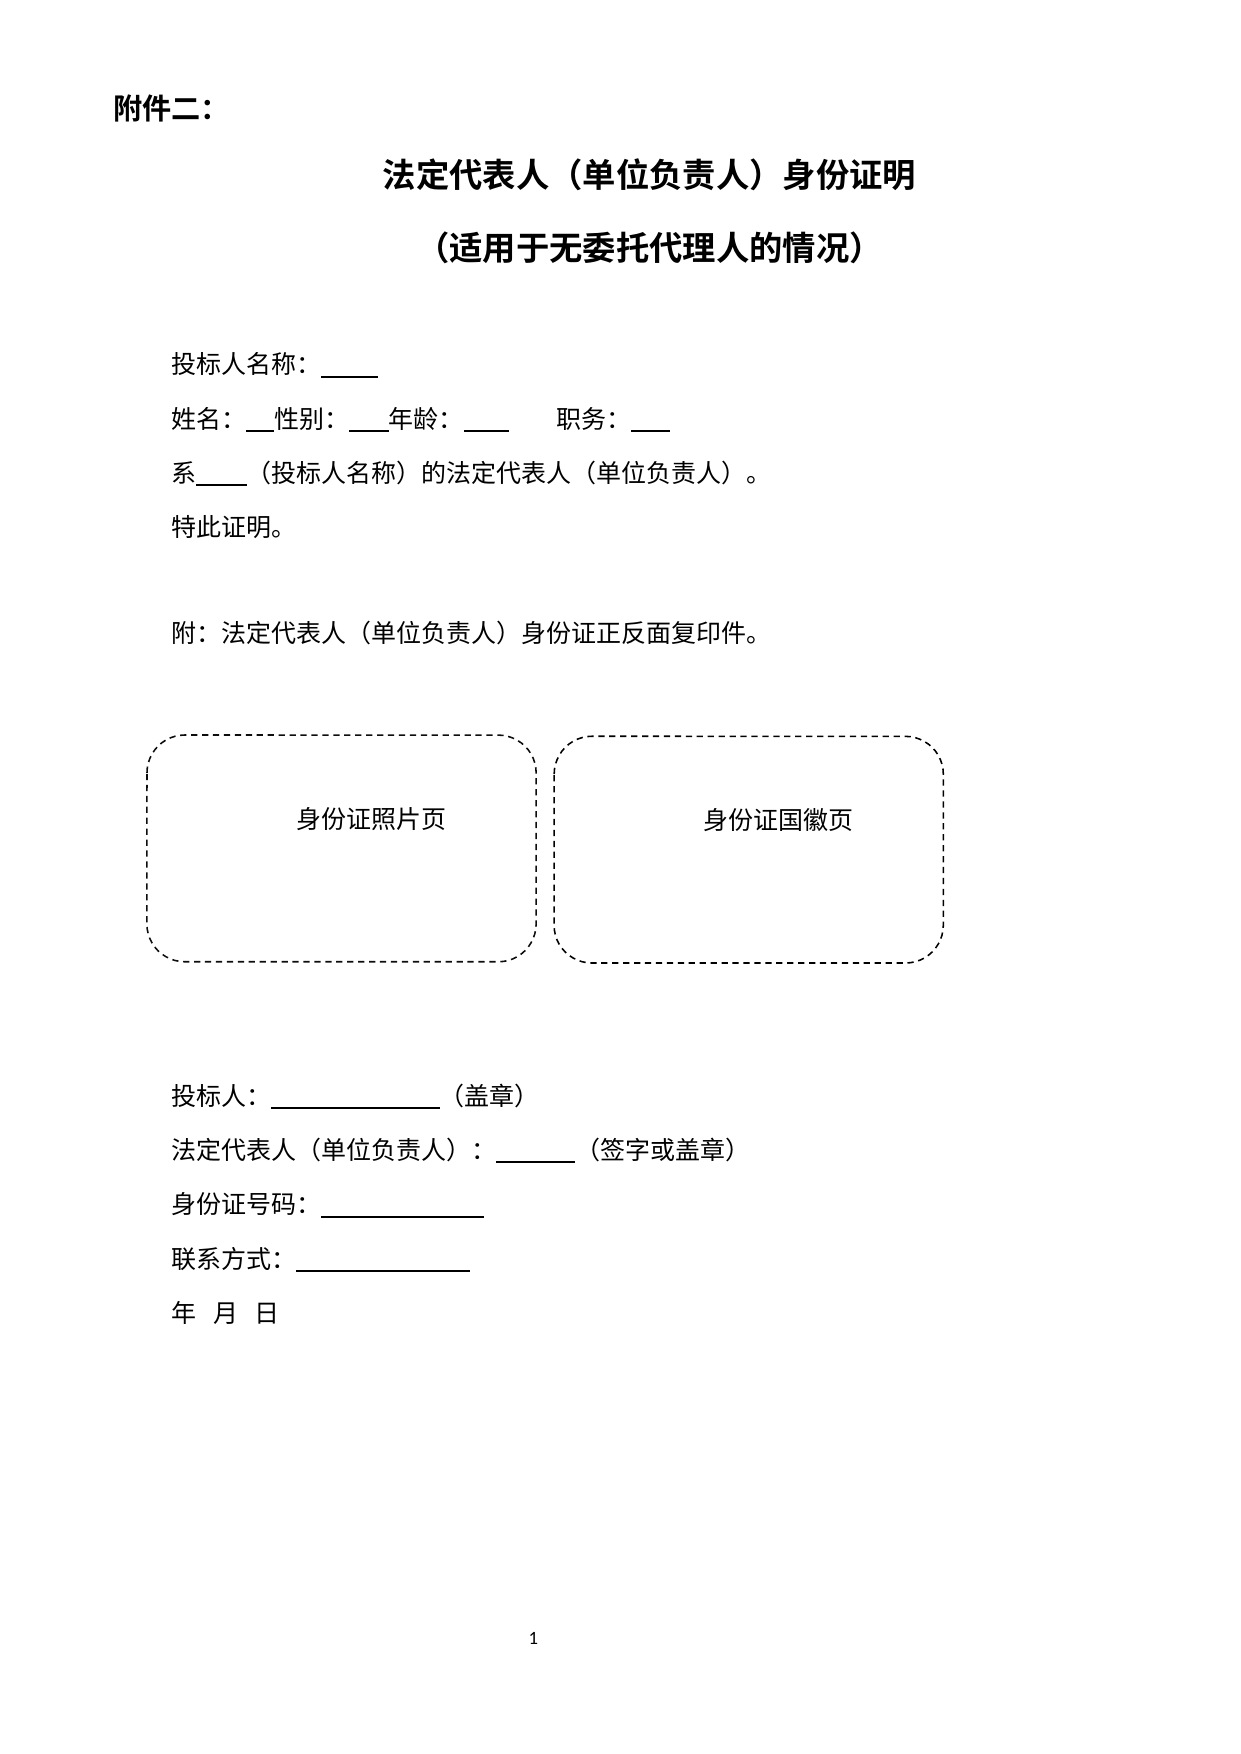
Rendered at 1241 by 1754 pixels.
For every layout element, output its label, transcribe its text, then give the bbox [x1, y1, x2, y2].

text 年 月 日 [113, 1293, 1127, 1330]
text 特此证明。 [113, 508, 1127, 544]
text （适用于无委托代理人的情况） [113, 221, 1127, 269]
text 联系方式： [113, 1239, 1127, 1275]
text 附件二： [113, 86, 1127, 128]
text 投标人名称： [113, 345, 1127, 381]
text 法定代表人（单位负责人）身份证明 [113, 149, 1127, 197]
text 附：法定代表人（单位负责人）身份证正反面复印件。 [113, 613, 1127, 649]
text 投标人： （盖章） [113, 1076, 1127, 1112]
text 法定代表人（单位负责人）： （签字或盖章） [113, 1130, 1127, 1167]
text 姓名： 性别： 年龄： 职务： [113, 399, 1127, 435]
text 系 （投标人名称）的法定代表人（单位负责人）。 [113, 453, 1127, 490]
text 身份证号码： [113, 1185, 1127, 1221]
